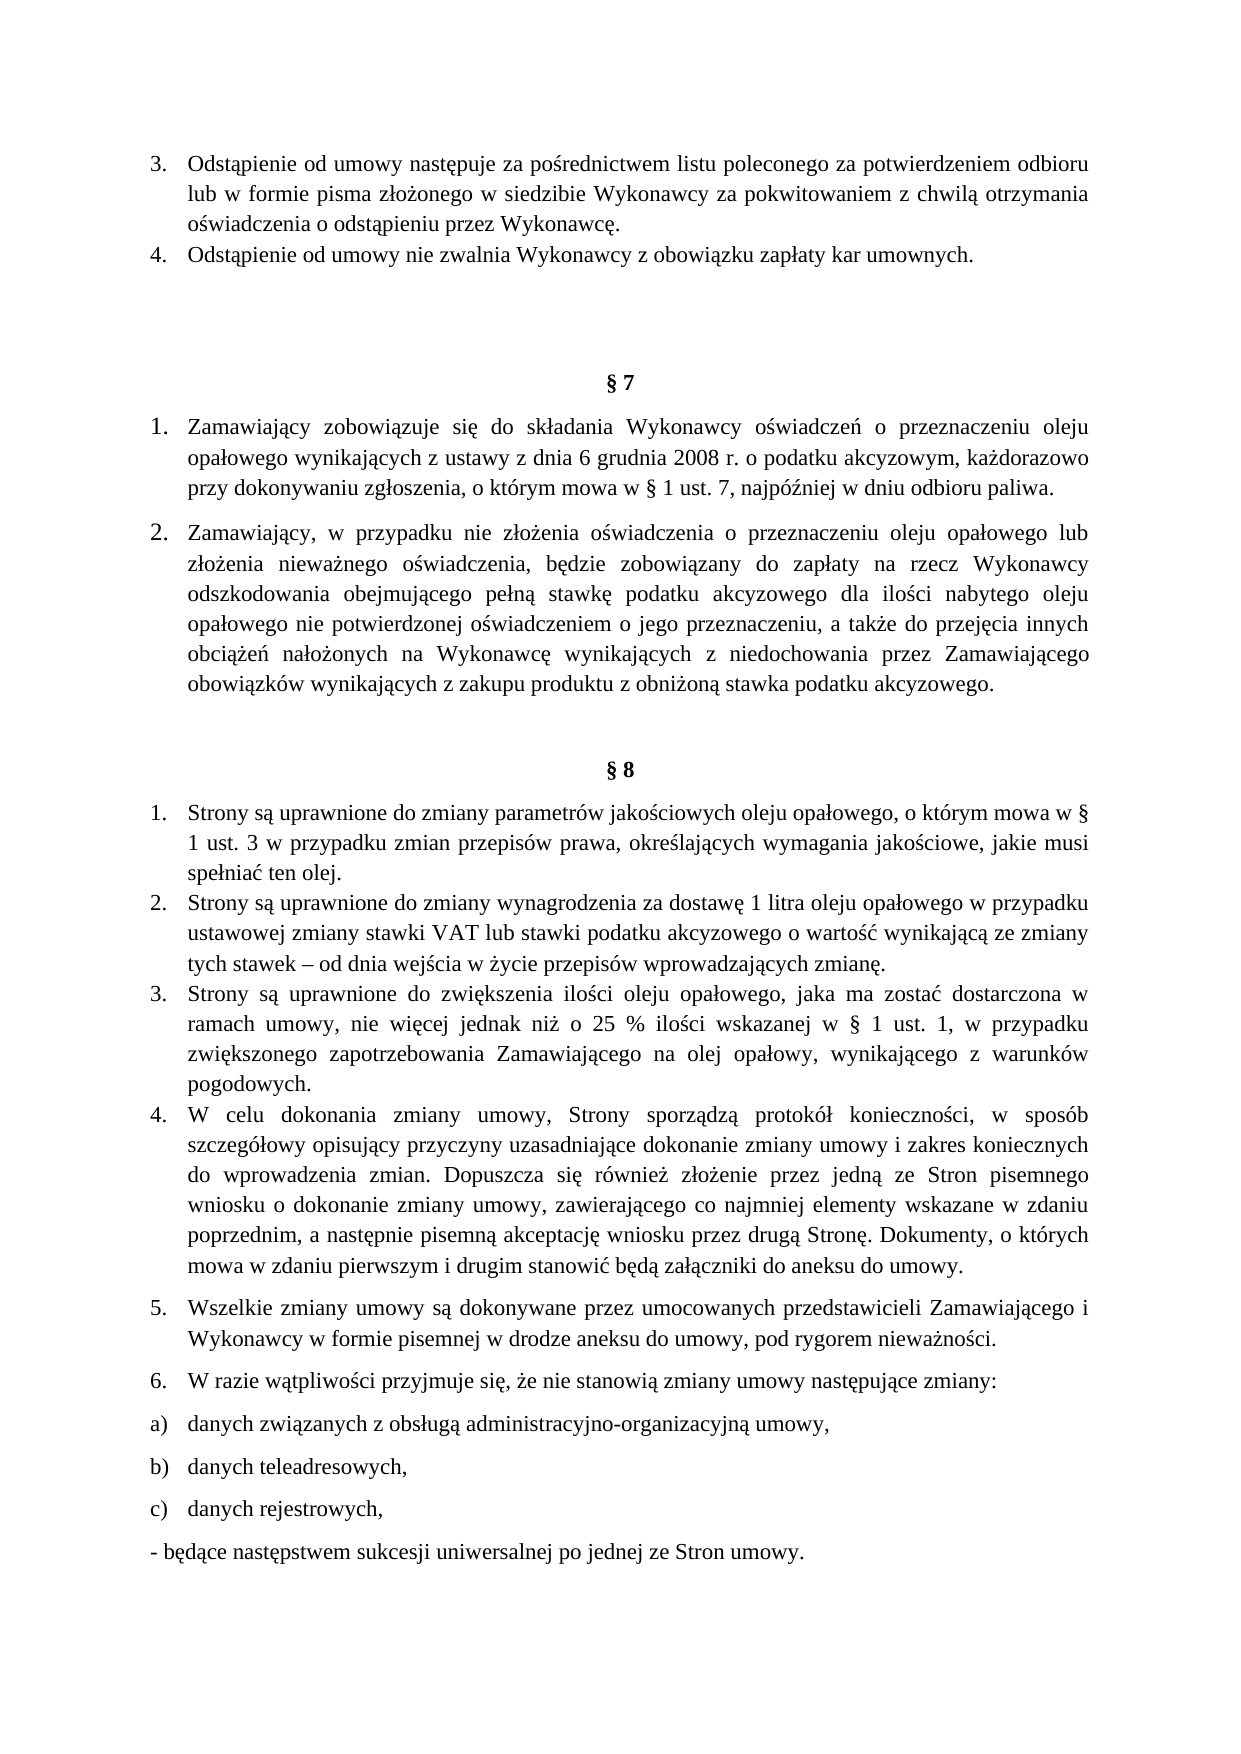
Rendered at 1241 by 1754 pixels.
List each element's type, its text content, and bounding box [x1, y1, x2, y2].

list Strony są uprawnione do zmiany parametrów jakościowych oleju opałowego, o którym mowa w § 1 ust. 3 w przypadku zmian przepisów prawa, określających wymagania jakościowe, jakie musi spełniać ten olej. [150, 798, 1090, 885]
list danych związanych z obsługą administracyjno-organizacyjną umowy, [150, 1410, 1090, 1436]
list W celu dokonania zmiany umowy, Strony sporządzą protokół konieczności, w sposób szczegółowy opisujący przyczyny uzasadniające dokonanie zmiany umowy i zakres koniecznych do wprowadzenia zmian. Dopuszcza się również złożenie przez jedną ze Stron pisemnego wniosku o dokonanie zmiany umowy, zawierającego co najmniej elementy wskazane w zdaniu poprzednim, a następnie pisemną akceptację wniosku przez drugą Stronę. Dokumenty, o których mowa w zdaniu pierwszym i drugim stanowić będą załączniki do aneksu do umowy. [150, 1101, 1090, 1278]
list Zamawiający, w przypadku nie złożenia oświadczenia o przeznaczeniu oleju opałowego lub złożenia nieważnego oświadczenia, będzie zobowiązany do zapłaty na rzecz Wykonawcy odszkodowania obejmującego pełną stawkę podatku akcyzowego dla ilości nabytego oleju opałowego nie potwierdzonej oświadczeniem o jego przeznaczeniu, a także do przejęcia innych obciążeń nałożonych na Wykonawcę wynikających z niedochowania przez Zamawiającego obowiązków wynikających z zakupu produktu z obniżoną stawka podatku akcyzowego. [150, 517, 1090, 697]
list Odstąpienie od umowy nie zwalnia Wykonawcy z obowiązku zapłaty kar umownych. [150, 241, 1090, 267]
list Zamawiający zobowiązuje się do składania Wykonawcy oświadczeń o przeznaczeniu oleju opałowego wynikających z ustawy z dnia 6 grudnia 2008 r. o podatku akcyzowym, każdorazowo przy dokonywaniu zgłoszenia, o którym mowa w § 1 ust. 7, najpóźniej w dniu odbioru paliwa. [150, 411, 1090, 501]
text § 8 [150, 756, 1090, 782]
list Wszelkie zmiany umowy są dokonywane przez umocowanych przedstawicieli Zamawiającego i Wykonawcy w formie pisemnej w drodze aneksu do umowy, pod rygorem nieważności. [150, 1294, 1090, 1351]
list Strony są uprawnione do zwiększenia ilości oleju opałowego, jaka ma zostać dostarczona w ramach umowy, nie więcej jednak niż o 25 % ilości wskazanej w § 1 ust. 1, w przypadku zwiększonego zapotrzebowania Zamawiającego na olej opałowy, wynikającego z warunków pogodowych. [150, 980, 1090, 1097]
list danych teleadresowych, [150, 1453, 1090, 1479]
list Strony są uprawnione do zmiany wynagrodzenia za dostawę 1 litra oleju opałowego w przypadku ustawowej zmiany stawki VAT lub stawki podatku akcyzowego o wartość wynikającą ze zmiany tych stawek – od dnia wejścia w życie przepisów wprowadzających zmianę. [150, 889, 1090, 976]
list W razie wątpliwości przyjmuje się, że nie stanowią zmiany umowy następujące zmiany: [150, 1367, 1090, 1394]
text - będące następstwem sukcesji uniwersalnej po jednej ze Stron umowy. [150, 1538, 1090, 1564]
list Odstąpienie od umowy następuje za pośrednictwem listu poleconego za potwierdzeniem odbioru lub w formie pisma złożonego w siedzibie Wykonawcy za pokwitowaniem z chwilą otrzymania oświadczenia o odstąpieniu przez Wykonawcę. [150, 150, 1090, 237]
list danych rejestrowych, [150, 1495, 1090, 1522]
text § 7 [150, 369, 1090, 395]
